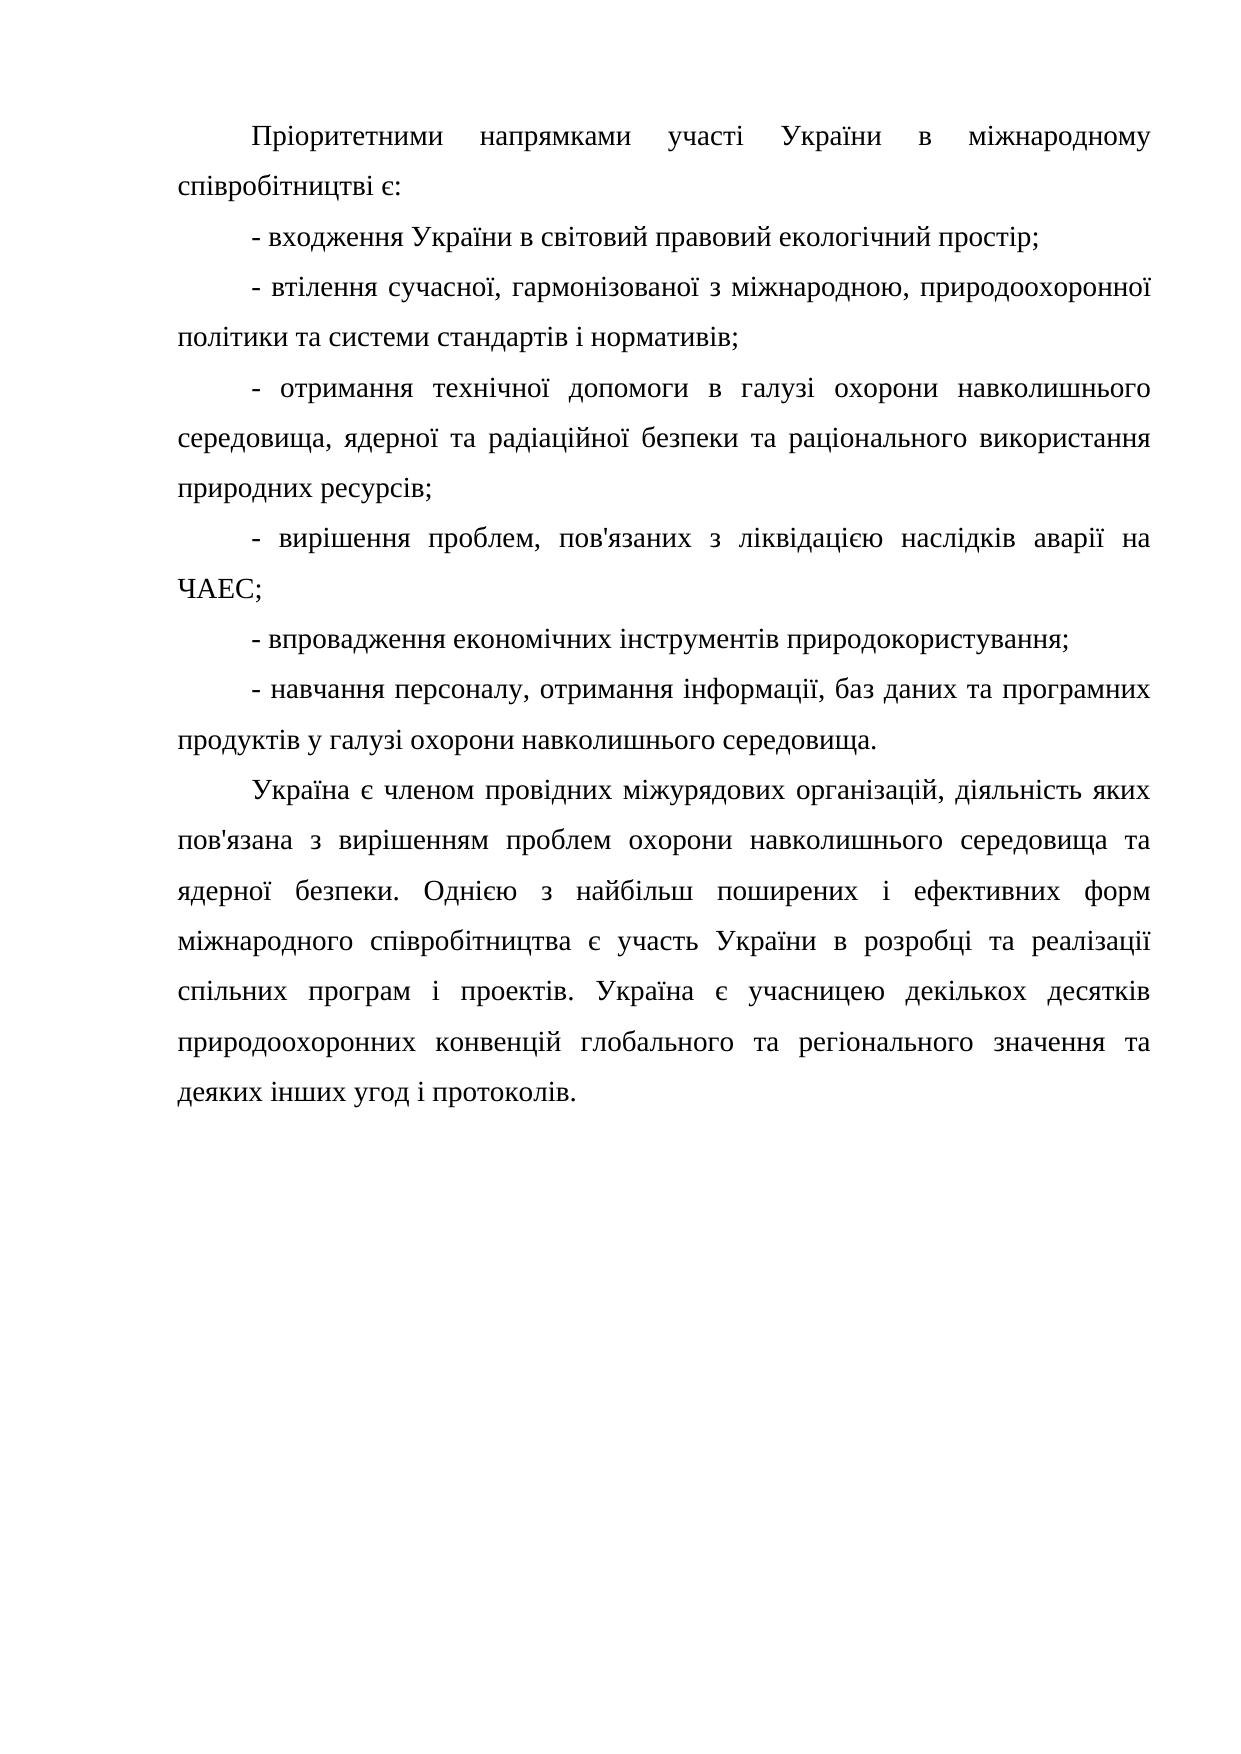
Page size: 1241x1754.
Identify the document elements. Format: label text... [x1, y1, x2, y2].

text - вирішення проблем, пов'язаних з ліквідацією наслідків аварії на ЧАЕС; [177, 521, 1152, 604]
text - отримання технічної допомоги в галузі охорони навколишнього середовища, ядерної та радіаційної безпеки та раціонального використання природних ресурсів; [177, 370, 1152, 504]
text Україна є членом провідних міжурядових організацій, діяльність яких пов'язана з вирішенням проблем охорони навколишнього середовища та ядерної безпеки. Однією з найбільш поширених і ефективних форм міжнародного співробітництва є участь України в розробці та реалізації спільних програм і проектів. Україна є учасницею декількох десятків природоохоронних конвенцій глобального та регіонального значення та деяких інших угод і протоколів. [177, 772, 1152, 1108]
text - входження України в світовий правовий екологічний простір; [177, 219, 1152, 252]
text - навчання персоналу, отримання інформації, баз даних та програмних продуктів у галузі охорони навколишнього середовища. [177, 672, 1152, 755]
text - впровадження економічних інструментів природокористування; [177, 621, 1152, 655]
text - втілення сучасної, гармонізованої з міжнародною, природоохоронної політики та системи стандартів і нормативів; [177, 269, 1152, 353]
text Пріоритетними напрямками участі України в міжнародному співробітництві є: [177, 118, 1152, 202]
